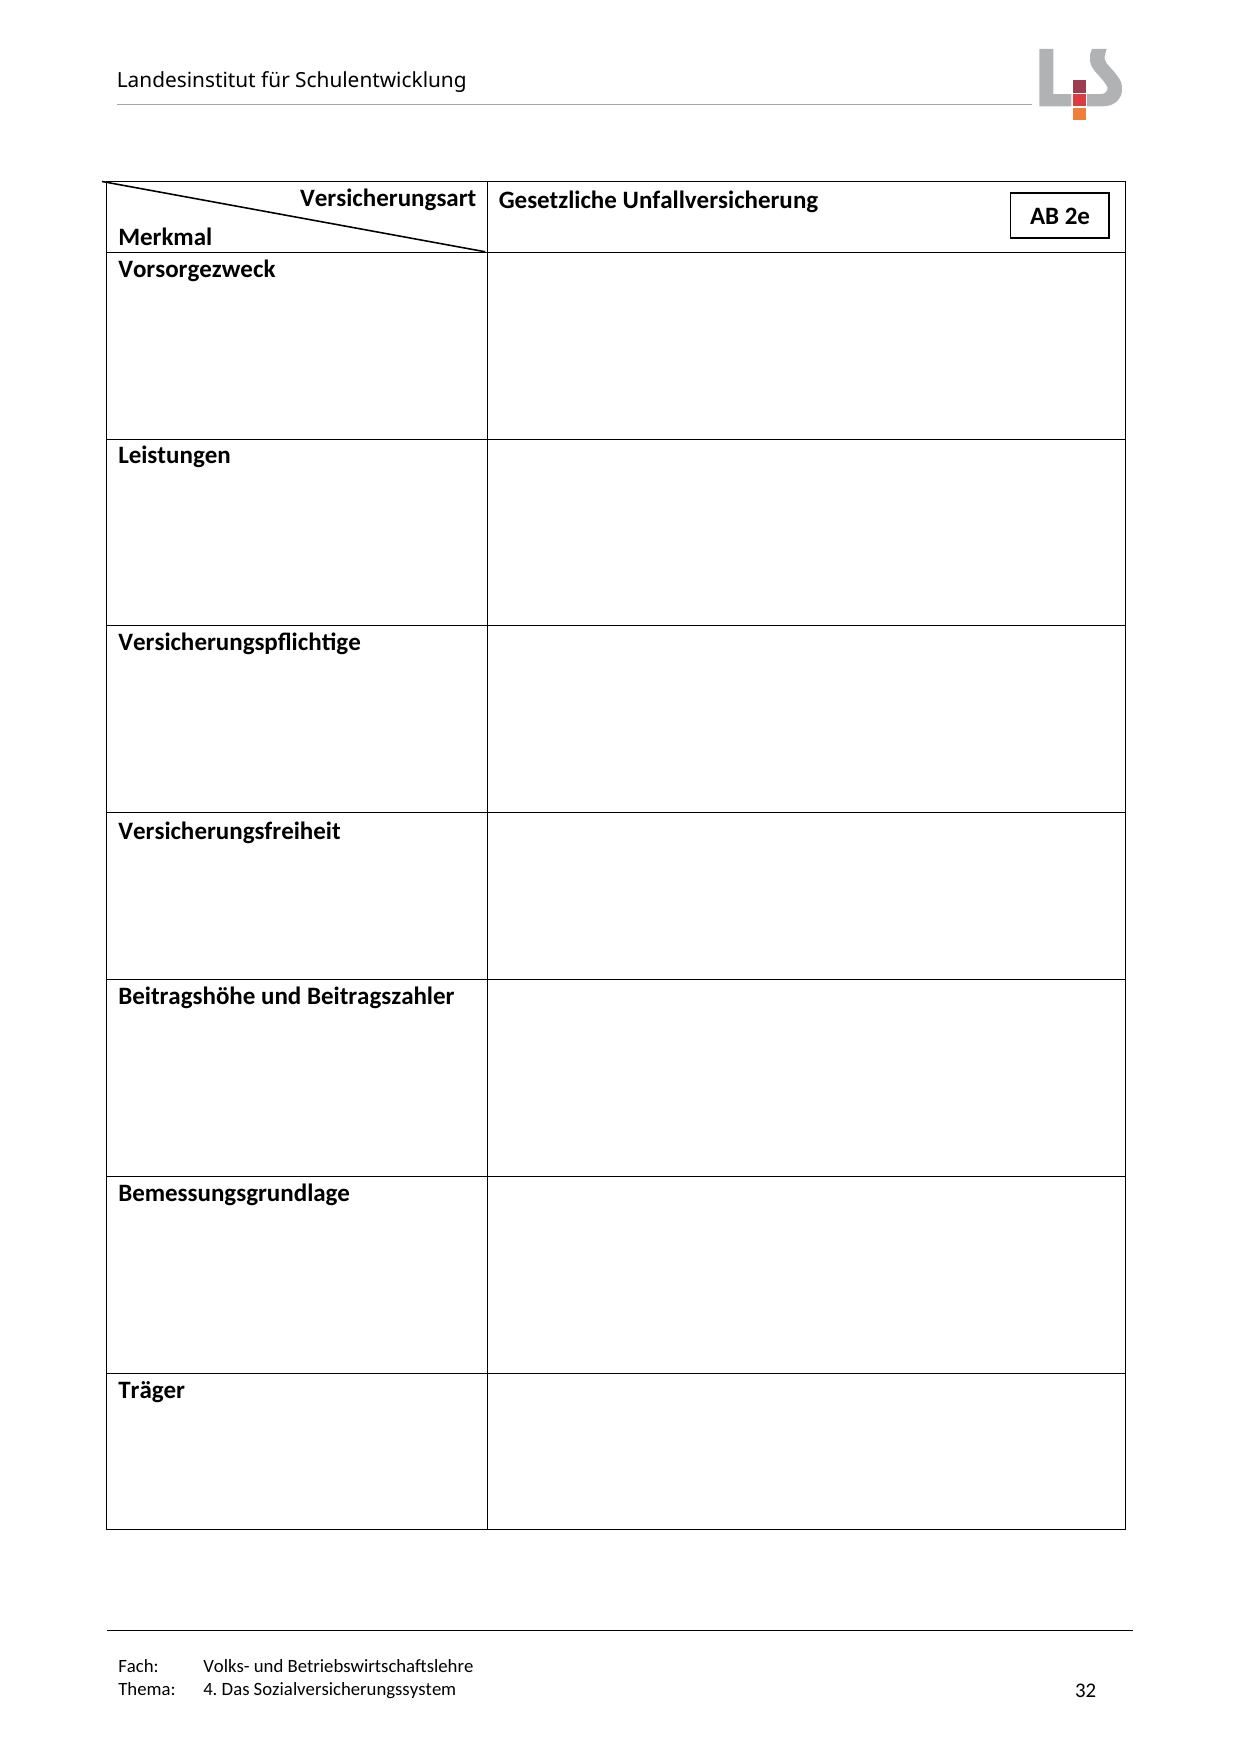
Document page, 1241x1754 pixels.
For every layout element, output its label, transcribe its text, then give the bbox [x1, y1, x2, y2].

table_cell Träger [107, 1374, 487, 1529]
table_cell Versicherungsfreiheit [107, 813, 487, 979]
table_cell [488, 1374, 1125, 1529]
table_header Versicherungsart Merkmal [107, 184, 476, 252]
table_cell [488, 980, 1125, 1176]
table_cell [488, 253, 1125, 438]
table_cell [488, 440, 1125, 625]
table_header Versicherungsart Merkmal [115, 182, 487, 252]
table_cell [488, 1177, 1125, 1373]
table_cell Bemessungsgrundlage [107, 1177, 487, 1373]
table_cell Beitragshöhe und Beitragszahler [107, 980, 487, 1176]
table_cell Leistungen [107, 440, 487, 625]
table_header Gesetzliche Unfallversicherung [488, 182, 1125, 252]
table_cell Vorsorgezweck [107, 253, 487, 438]
table_cell [488, 626, 1125, 812]
table_cell [488, 813, 1125, 979]
table_cell Versicherungspflichtige [107, 626, 487, 812]
